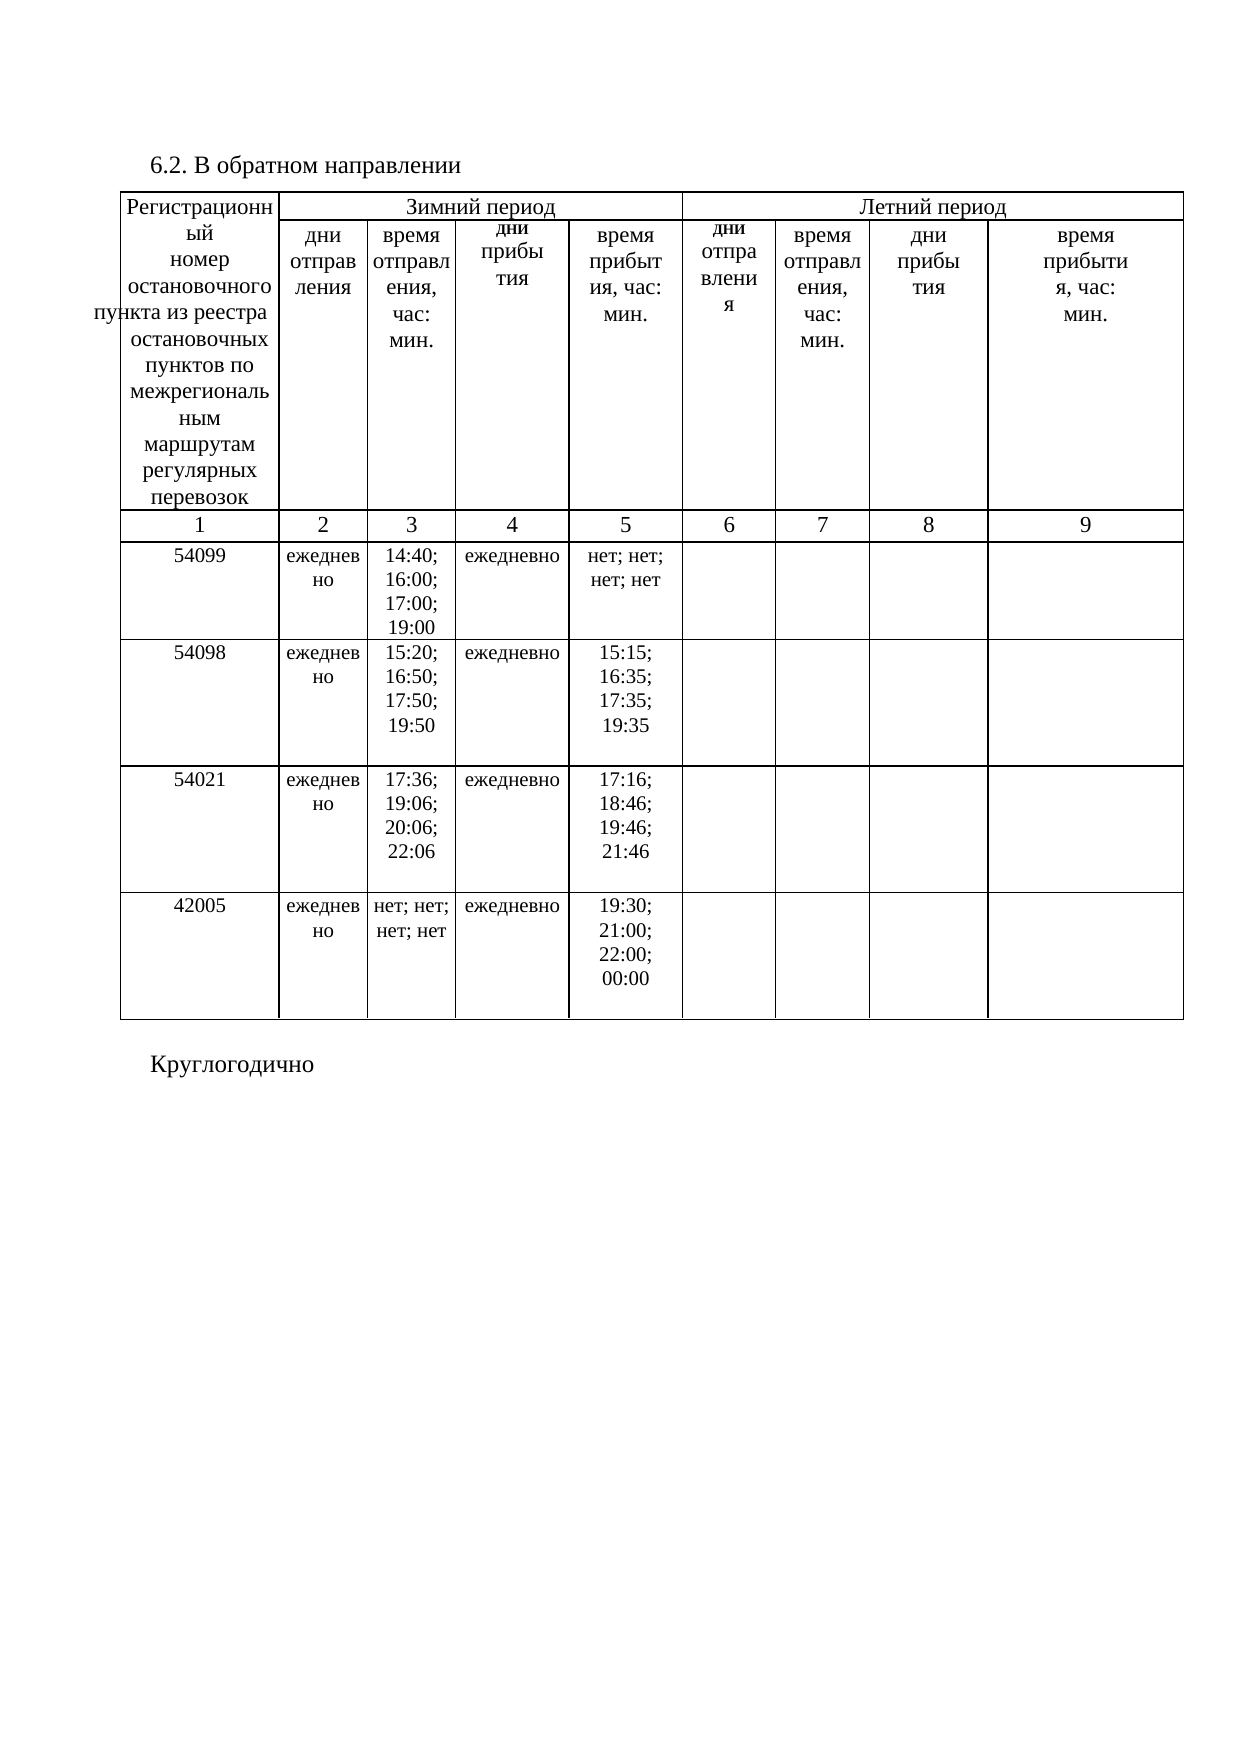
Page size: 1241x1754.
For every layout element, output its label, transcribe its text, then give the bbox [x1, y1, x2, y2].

table_cell [989, 543, 1183, 639]
table_cell [870, 767, 987, 892]
text 6.2. В обратном направлении [150, 150, 1090, 179]
text Круглогодично [150, 1049, 1090, 1077]
table_cell ежедневно [456, 893, 568, 1018]
table_cell [989, 767, 1183, 892]
table_cell дни прибы тия [870, 221, 987, 509]
table_cell 17:36; 19:06; 20:06; 22:06 [368, 767, 455, 892]
table_cell ежедневно [456, 543, 568, 639]
table_header Летний период [683, 193, 1183, 219]
table_cell 2 [280, 511, 367, 541]
table_cell [683, 767, 775, 892]
table_cell 15:20; 16:50; 17:50; 19:50 [368, 640, 455, 765]
table_cell [776, 640, 869, 765]
table_cell 17:16; 18:46; 19:46; 21:46 [570, 767, 682, 892]
table_cell ежедневно [280, 543, 367, 639]
table_cell [870, 543, 987, 639]
table_cell ежедневно [280, 893, 367, 1018]
table_cell [683, 640, 775, 765]
table_cell 9 [989, 511, 1183, 541]
table_cell 54021 [121, 767, 278, 892]
table_cell время прибыт ия, час: мин. [570, 221, 682, 509]
table_cell [683, 543, 775, 639]
table_cell ежедневно [280, 640, 367, 765]
table_cell ежедневно [456, 640, 568, 765]
table_cell 3 [368, 511, 455, 541]
table_cell 19:30; 21:00; 22:00; 00:00 [570, 893, 682, 1018]
table_cell нет; нет; нет; нет [368, 893, 455, 1018]
table_cell ДНИ отпра влени я [683, 221, 775, 509]
table_cell 6 [683, 511, 775, 541]
table_header Зимний период [280, 193, 682, 219]
table_header Регистрационный номер остановочного пункта из реестра остановочных пунктов по межрегиональным маршрутам регулярных перевозок [121, 193, 278, 509]
table_cell [776, 767, 869, 892]
table_cell ежедневно [280, 767, 367, 892]
table_cell 42005 [121, 893, 278, 1018]
table_cell [989, 640, 1183, 765]
table_cell 1 [121, 511, 278, 541]
table_cell 5 [570, 511, 682, 541]
table_cell ежедневно [456, 767, 568, 892]
table_cell 54098 [121, 640, 278, 765]
table_cell дни отправ ления [280, 221, 367, 509]
table_cell 7 [776, 511, 869, 541]
table_cell ДНИ прибы тия [456, 221, 568, 509]
table_cell [870, 640, 987, 765]
table_cell [776, 543, 869, 639]
table_cell [989, 893, 1183, 1018]
table_cell [870, 893, 987, 1018]
table_cell время отправл ения, час: мин. [776, 221, 869, 509]
table_cell [683, 893, 775, 1018]
table_cell 8 [870, 511, 987, 541]
table_cell нет; нет; нет; нет [570, 543, 682, 639]
table_cell 14:40; 16:00; 17:00; 19:00 [368, 543, 455, 639]
table_cell 15:15; 16:35; 17:35; 19:35 [570, 640, 682, 765]
table_cell [776, 893, 869, 1018]
table_cell 54099 [121, 543, 278, 639]
table_cell 4 [456, 511, 568, 541]
table_cell время отправл ения, час: мин. [368, 221, 455, 509]
table_cell время прибыти я, час: мин. [989, 221, 1183, 509]
